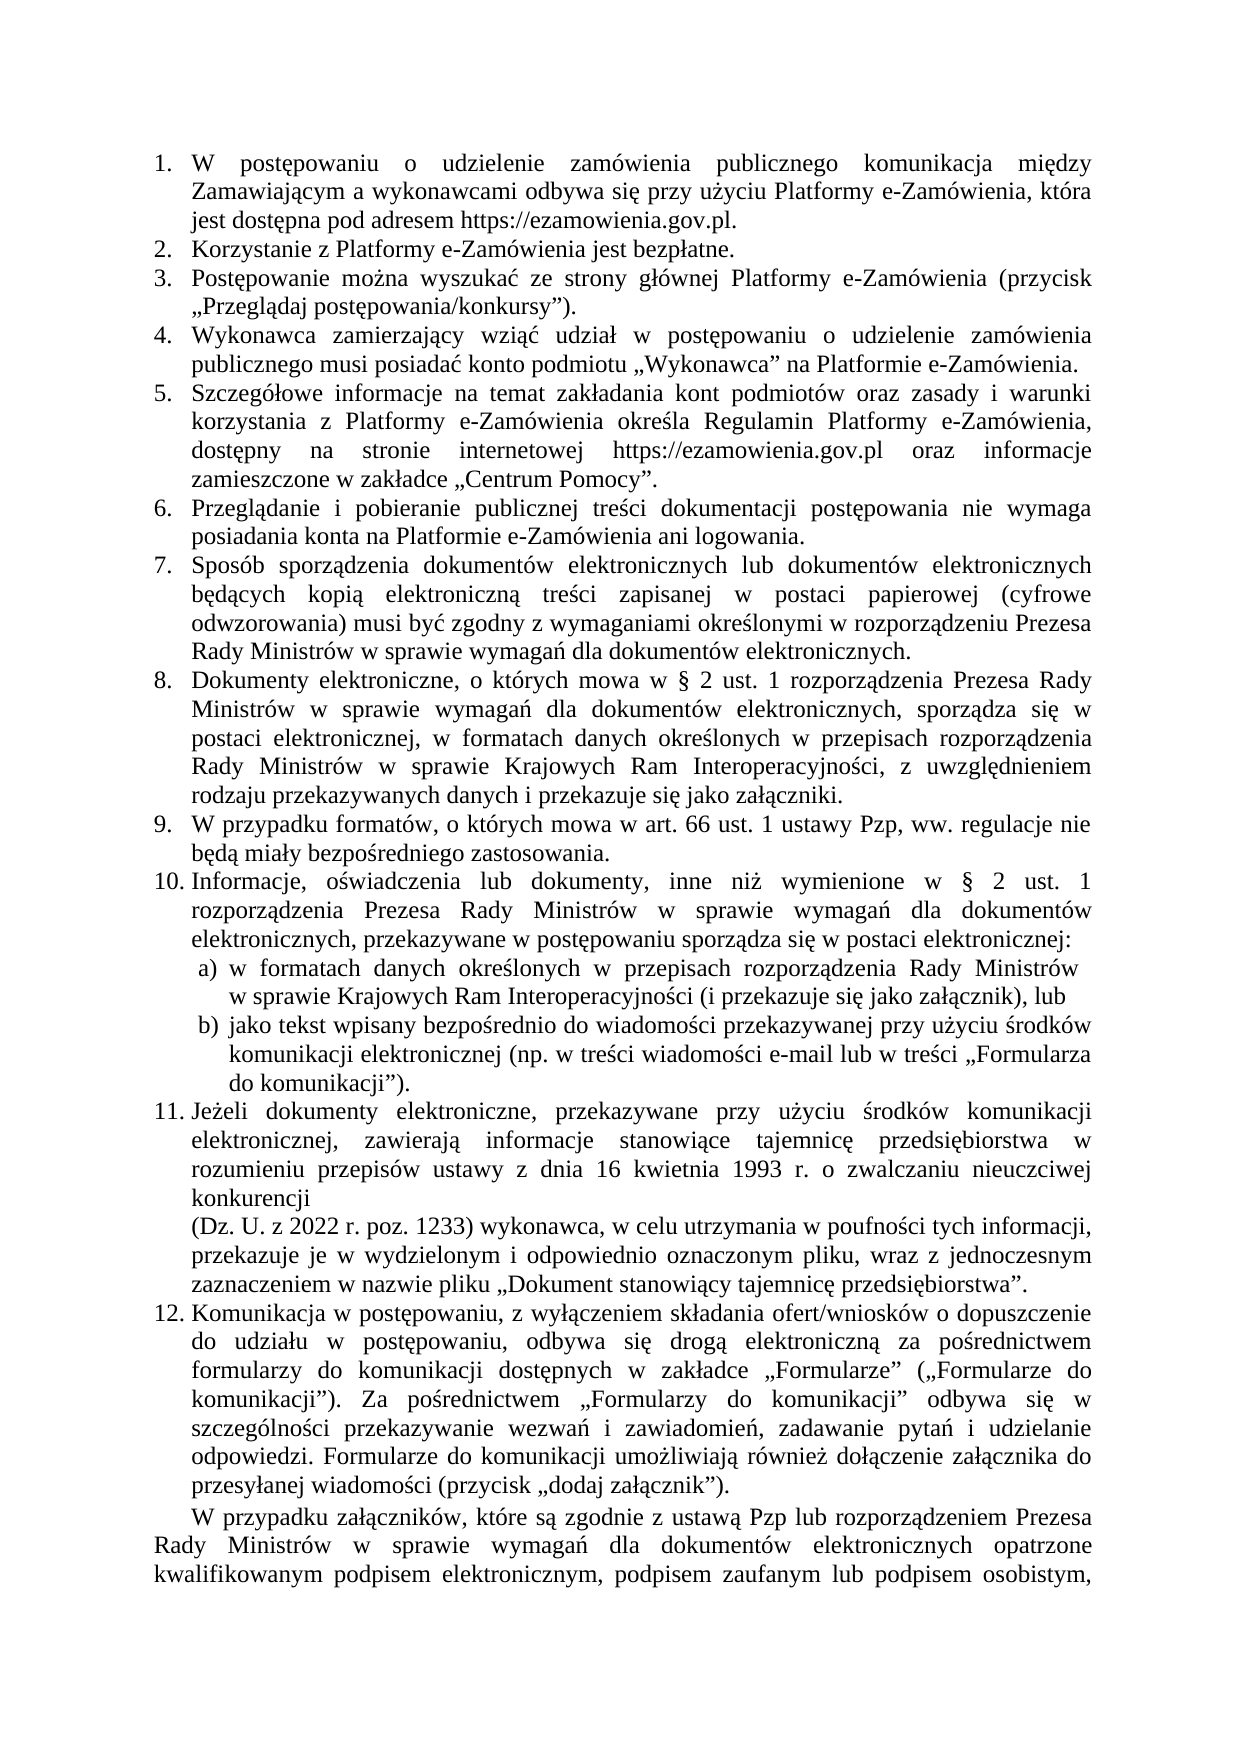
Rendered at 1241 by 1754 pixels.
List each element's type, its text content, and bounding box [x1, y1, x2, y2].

list Przeglądanie i pobieranie publicznej treści dokumentacji postępowania nie wymaga posiadania konta na Platformie e-Zamówienia ani logowania. [153, 493, 1093, 550]
list W przypadku formatów, o których mowa w art. 66 ust. 1 ustawy Pzp, ww. regulacje nie będą miały bezpośredniego zastosowania. [153, 809, 1093, 866]
list Wykonawca zamierzający wziąć udział w postępowaniu o udzielenie zamówienia publicznego musi posiadać konto podmiotu „Wykonawca” na Platformie e-Zamówienia. [153, 320, 1093, 378]
list Szczegółowe informacje na temat zakładania kont podmiotów oraz zasady i warunki korzystania z Platformy e-Zamówienia określa Regulamin Platformy e-Zamówienia, dostępny na stronie internetowej https://ezamowienia.gov.pl oraz informacje zamieszczone w zakładce „Centrum Pomocy”. [153, 378, 1093, 493]
list Jeżeli dokumenty elektroniczne, przekazywane przy użyciu środków komunikacji elektronicznej, zawierają informacje stanowiące tajemnicę przedsiębiorstwa w rozumieniu przepisów ustawy z dnia 16 kwietnia 1993 r. o zwalczaniu nieuczciwej konkurencji (Dz. U. z 2022 r. poz. 1233) wykonawca, w celu utrzymania w poufności tych informacji, przekazuje je w wydzielonym i odpowiednio oznaczonym pliku, wraz z jednoczesnym zaznaczeniem w nazwie pliku „Dokument stanowiący tajemnicę przedsiębiorstwa”. [153, 1096, 1093, 1298]
list W postępowaniu o udzielenie zamówienia publicznego komunikacja między Zamawiającym a wykonawcami odbywa się przy użyciu Platformy e-Zamówienia, która jest dostępna pod adresem https://ezamowienia.gov.pl. [153, 148, 1093, 234]
list Postępowanie można wyszukać ze strony głównej Platformy e-Zamówienia (przycisk „Przeglądaj postępowania/konkursy”). [153, 263, 1093, 320]
list w formatach danych określonych w przepisach rozporządzenia Rady Ministrów w sprawie Krajowych Ram Interoperacyjności (i przekazuje się jako załącznik), lub [198, 953, 1093, 1010]
list Sposób sporządzenia dokumentów elektronicznych lub dokumentów elektronicznych będących kopią elektroniczną treści zapisanej w postaci papierowej (cyfrowe odwzorowania) musi być zgodny z wymaganiami określonymi w rozporządzeniu Prezesa Rady Ministrów w sprawie wymagań dla dokumentów elektronicznych. [153, 550, 1093, 665]
list Korzystanie z Platformy e-Zamówienia jest bezpłatne. [153, 234, 1093, 263]
list Informacje, oświadczenia lub dokumenty, inne niż wymienione w § 2 ust. 1 rozporządzenia Prezesa Rady Ministrów w sprawie wymagań dla dokumentów elektronicznych, przekazywane w postępowaniu sporządza się w postaci elektronicznej: [153, 866, 1093, 953]
list Dokumenty elektroniczne, o których mowa w § 2 ust. 1 rozporządzenia Prezesa Rady Ministrów w sprawie wymagań dla dokumentów elektronicznych, sporządza się w postaci elektronicznej, w formatach danych określonych w przepisach rozporządzenia Rady Ministrów w sprawie Krajowych Ram Interoperacyjności, z uwzględnieniem rodzaju przekazywanych danych i przekazuje się jako załączniki. [153, 665, 1093, 809]
list jako tekst wpisany bezpośrednio do wiadomości przekazywanej przy użyciu środków komunikacji elektronicznej (np. w treści wiadomości e-mail lub w treści „Formularza do komunikacji”). [198, 1010, 1093, 1096]
list Komunikacja w postępowaniu, z wyłączeniem składania ofert/wniosków o dopuszczenie do udziału w postępowaniu, odbywa się drogą elektroniczną za pośrednictwem formularzy do komunikacji dostępnych w zakładce „Formularze” („Formularze do komunikacji”). Za pośrednictwem „Formularzy do komunikacji” odbywa się w szczególności przekazywanie wezwań i zawiadomień, zadawanie pytań i udzielanie odpowiedzi. Formularze do komunikacji umożliwiają również dołączenie załącznika do przesyłanej wiadomości (przycisk „dodaj załącznik”). [153, 1298, 1093, 1499]
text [153, 1502, 1093, 1588]
